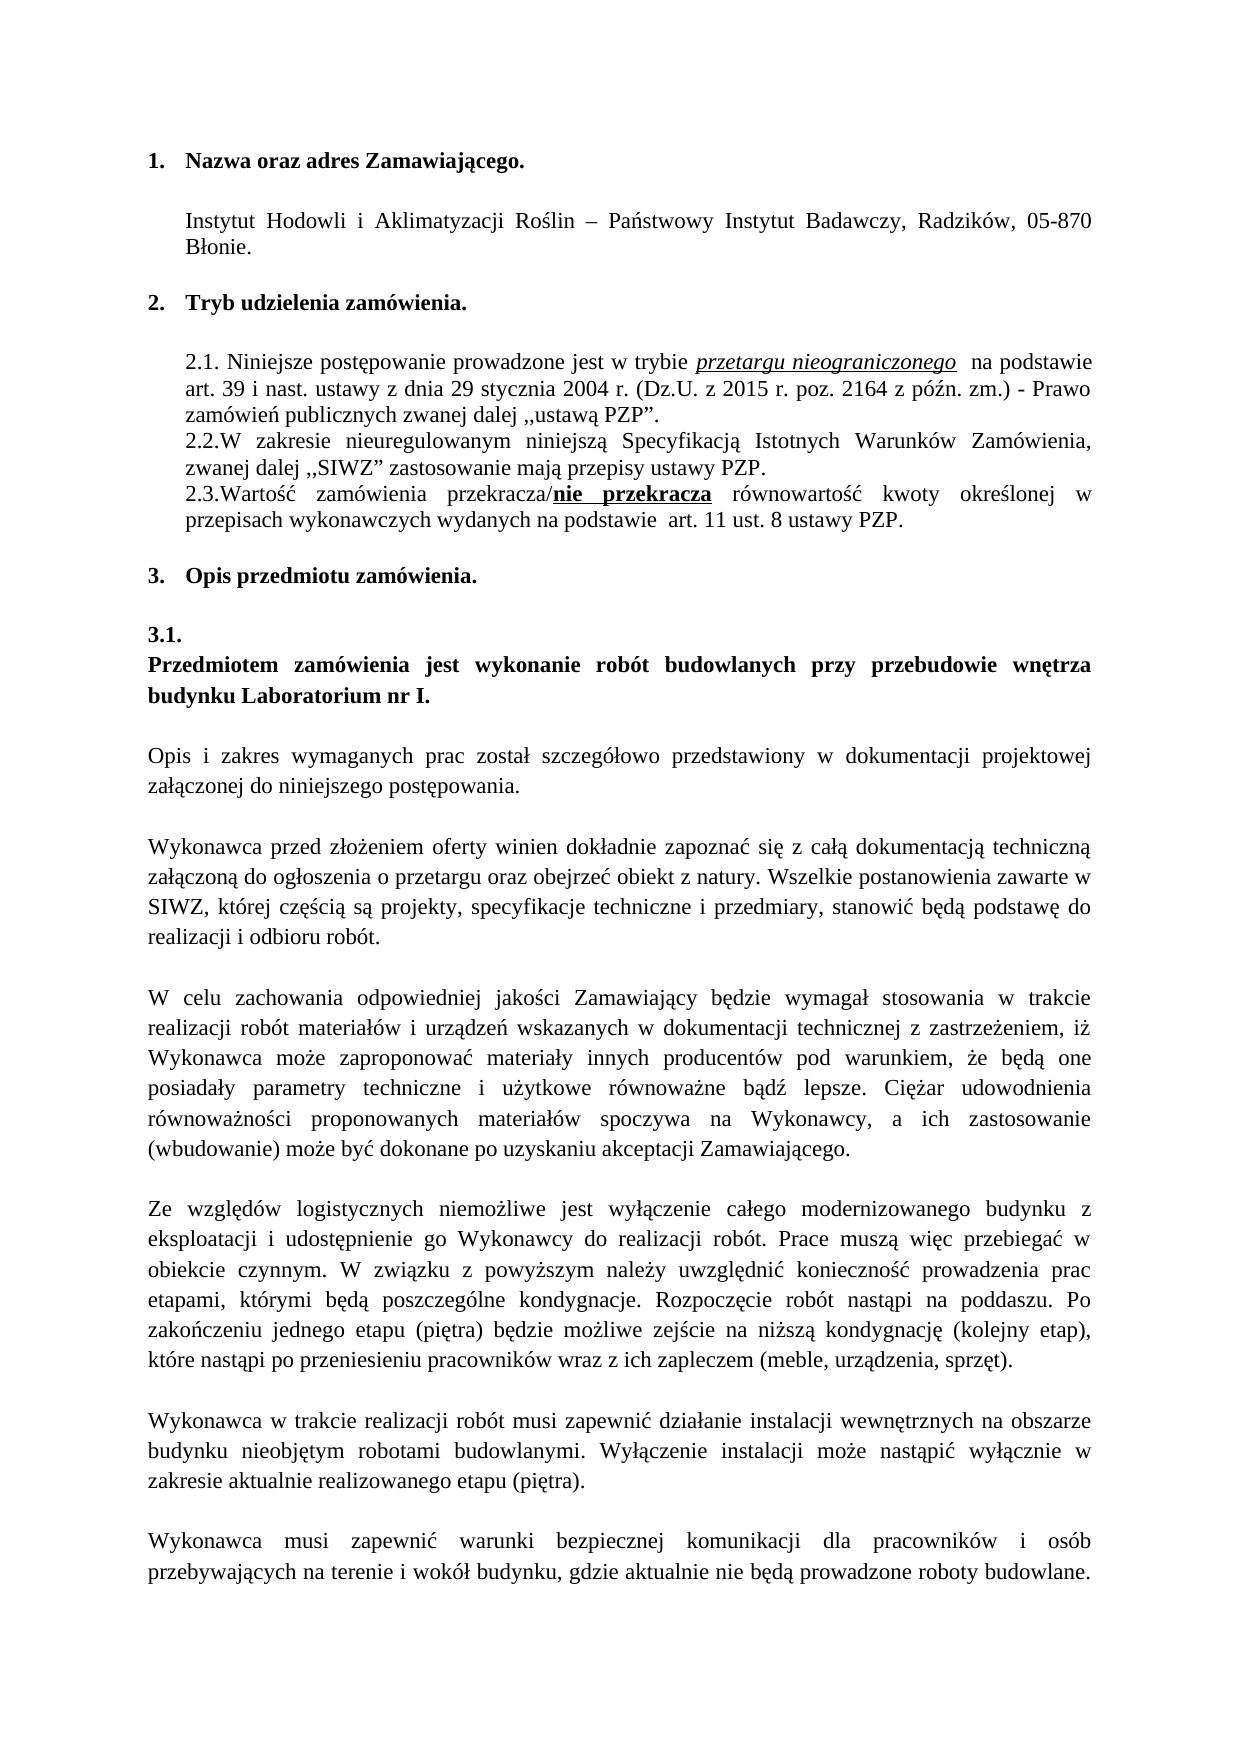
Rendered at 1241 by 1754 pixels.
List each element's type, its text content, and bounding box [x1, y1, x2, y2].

list Opis przedmiotu zamówienia. [148, 562, 1093, 588]
text Ze względów logistycznych niemożliwe jest wyłączenie całego modernizowanego budynku z eksploatacji i udostępnienie go Wykonawcy do realizacji robót. Prace muszą więc przebiegać w obiekcie czynnym. W związku z powyższym należy uwzględnić konieczność prowadzenia prac etapami, którymi będą poszczególne kondygnacje. Rozpoczęcie robót nastąpi na poddaszu. Po zakończeniu jednego etapu (piętra) będzie możliwe zejście na niższą kondygnację (kolejny etap), które nastąpi po przeniesieniu pracowników wraz z ich zapleczem (meble, urządzenia, sprzęt). [148, 1195, 1093, 1373]
text Wykonawca przed złożeniem oferty winien dokładnie zapoznać się z całą dokumentacją techniczną załączoną do ogłoszenia o przetargu oraz obejrzeć obiekt z natury. Wszelkie postanowienia zawarte w SIWZ, której częścią są projekty, specyfikacje techniczne i przedmiary, stanowić będą podstawę do realizacji i odbioru robót. [148, 833, 1093, 950]
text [148, 1527, 1093, 1584]
list Tryb udzielenia zamówienia. [148, 289, 1093, 315]
text Opis i zakres wymaganych prac został szczegółowo przedstawiony w dokumentacji projektowej załączonej do niniejszego postępowania. [148, 742, 1093, 799]
text 2.1. Niniejsze postępowanie prowadzone jest w trybie przetargu nieograniczonego na podstawie art. 39 i nast. ustawy z dnia 29 stycznia 2004 r. (Dz.U. z 2015 r. poz. 2164 z późn. zm.) - Prawo zamówień publicznych zwanej dalej ,,ustawą PZP”. [185, 348, 1093, 427]
list Instytut Hodowli i Aklimatyzacji Roślin – Państwowy Instytut Badawczy, Radzików, 05-870 Błonie. [185, 207, 1093, 260]
list Nazwa oraz adres Zamawiającego. [148, 148, 1093, 174]
text Przedmiotem zamówienia jest wykonanie robót budowlanych przy przebudowie wnętrza budynku Laboratorium nr I. [148, 651, 1093, 708]
text 2.2.W zakresie nieuregulowanym niniejszą Specyfikacją Istotnych Warunków Zamówienia, zwanej dalej ,,SIWZ” zastosowanie mają przepisy ustawy PZP. [185, 427, 1093, 480]
text Wykonawca w trakcie realizacji robót musi zapewnić działanie instalacji wewnętrznych na obszarze budynku nieobjętym robotami budowlanymi. Wyłączenie instalacji może nastąpić wyłącznie w zakresie aktualnie realizowanego etapu (piętra). [148, 1407, 1093, 1493]
text 2.3.Wartość zamówienia przekracza/nie przekracza równowartość kwoty określonej w przepisach wykonawczych wydanych na podstawie art. 11 ust. 8 ustawy PZP. [185, 480, 1093, 533]
text W celu zachowania odpowiedniej jakości Zamawiający będzie wymagał stosowania w trakcie realizacji robót materiałów i urządzeń wskazanych w dokumentacji technicznej z zastrzeżeniem, iż Wykonawca może zaproponować materiały innych producentów pod warunkiem, że będą one posiadały parametry techniczne i użytkowe równoważne bądź lepsze. Ciężar udowodnienia równoważności proponowanych materiałów spoczywa na Wykonawcy, a ich zastosowanie (wbudowanie) może być dokonane po uzyskaniu akceptacji Zamawiającego. [148, 984, 1093, 1161]
text 3.1. [148, 621, 1093, 648]
